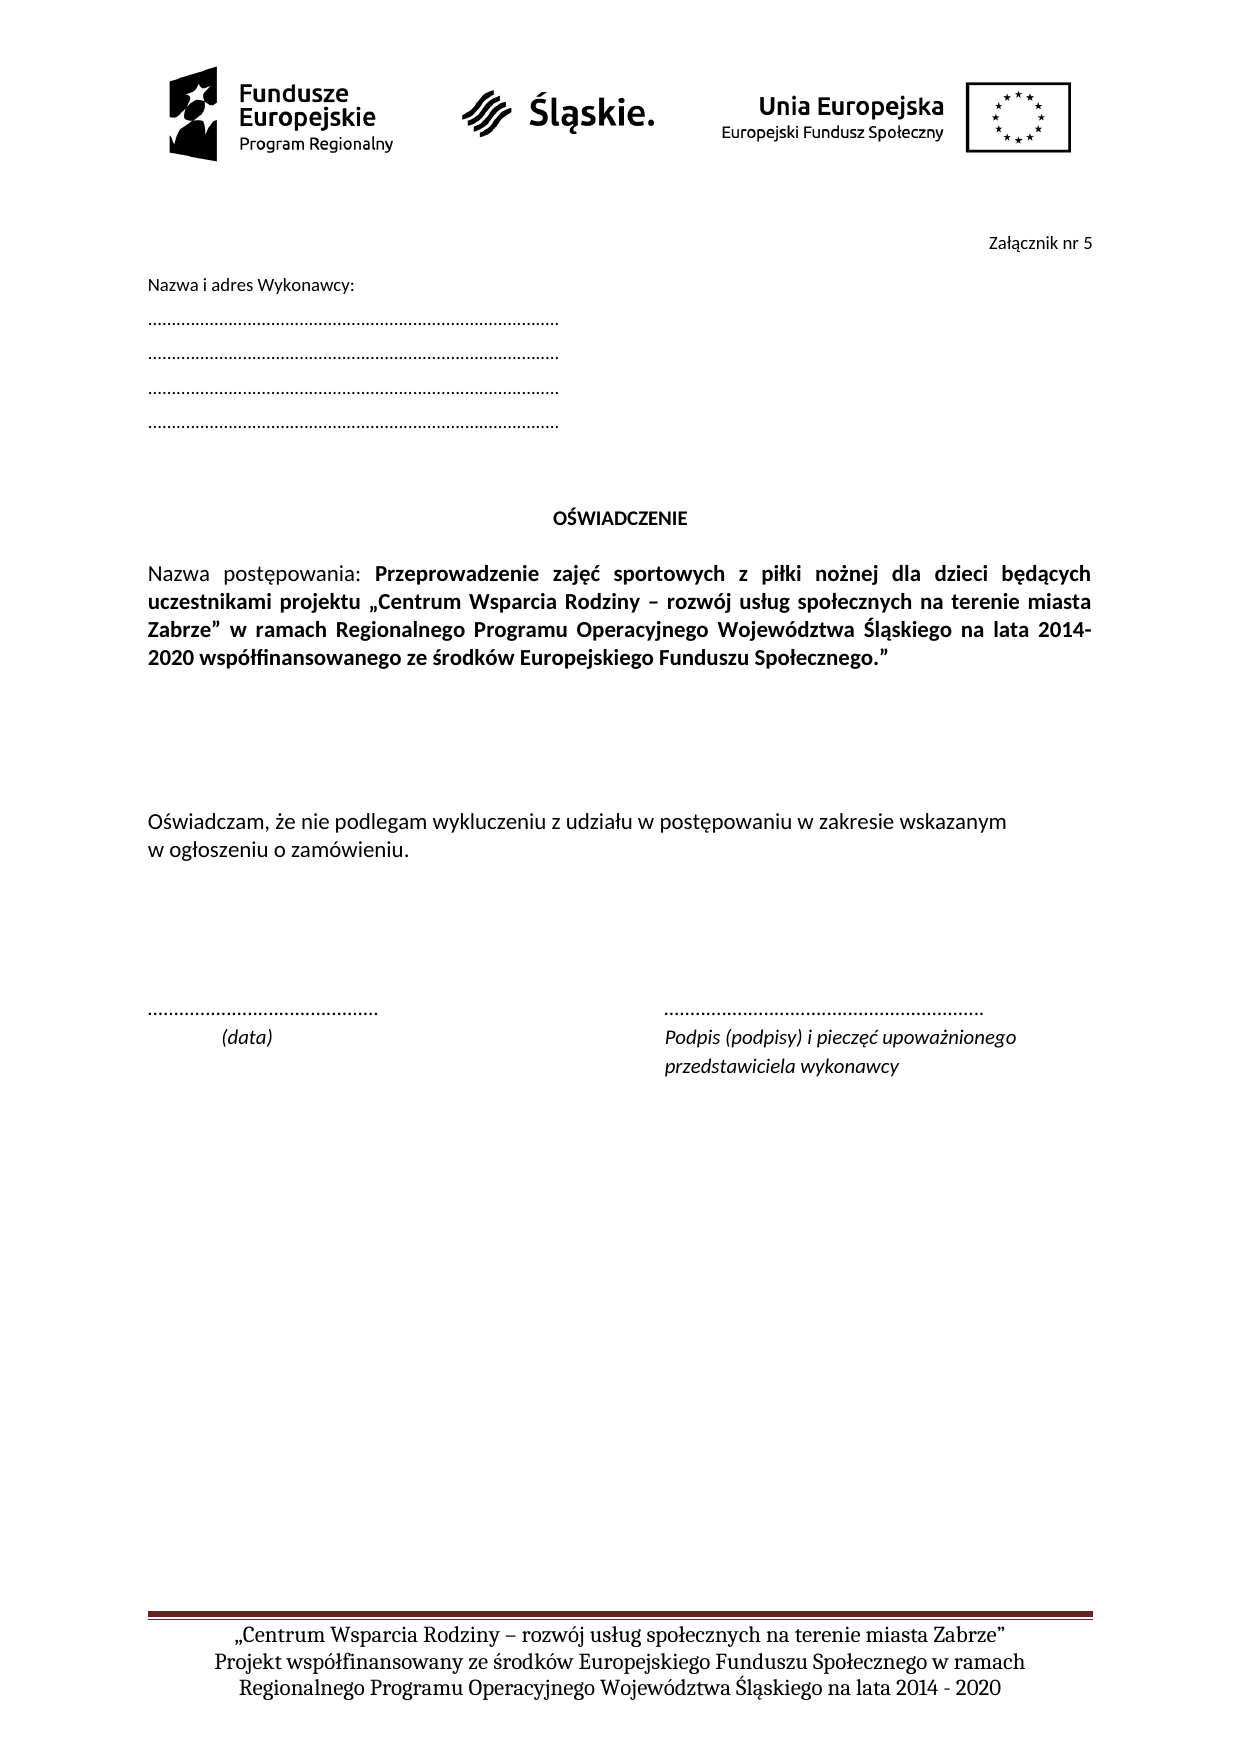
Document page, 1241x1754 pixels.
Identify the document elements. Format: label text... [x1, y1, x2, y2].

text Załącznik nr 5 [148, 231, 1093, 254]
text w ogłoszeniu o zamówieniu. [148, 835, 1093, 863]
text Nazwa i adres Wykonawcy: [148, 273, 1093, 296]
picture [147, 44, 1093, 183]
text ....................................................................................... [148, 307, 1093, 330]
text (data) Podpis (podpisy) i pieczęć upoważnionego przedstawiciela wykonawcy [221, 1024, 1093, 1079]
text ............................................ ............................................................. [148, 995, 1093, 1021]
text Oświadczam, że nie podlegam wykluczeniu z udziału w postępowaniu w zakresie wskazanym [148, 807, 1093, 835]
text ....................................................................................... [148, 410, 1093, 433]
text ....................................................................................... [148, 376, 1093, 399]
text Nazwa postępowania: Przeprowadzenie zajęć sportowych z piłki nożnej dla dzieci będących uczestnikami projektu „Centrum Wsparcia Rodziny – rozwój usług społecznych na terenie miasta Zabrze” w ramach Regionalnego Programu Operacyjnego Województwa Śląskiego na lata 2014-2020 współfinansowanego ze środków Europejskiego Funduszu Społecznego.” [148, 559, 1093, 671]
text OŚWIADCZENIE [148, 505, 1093, 531]
text ....................................................................................... [148, 341, 1093, 364]
